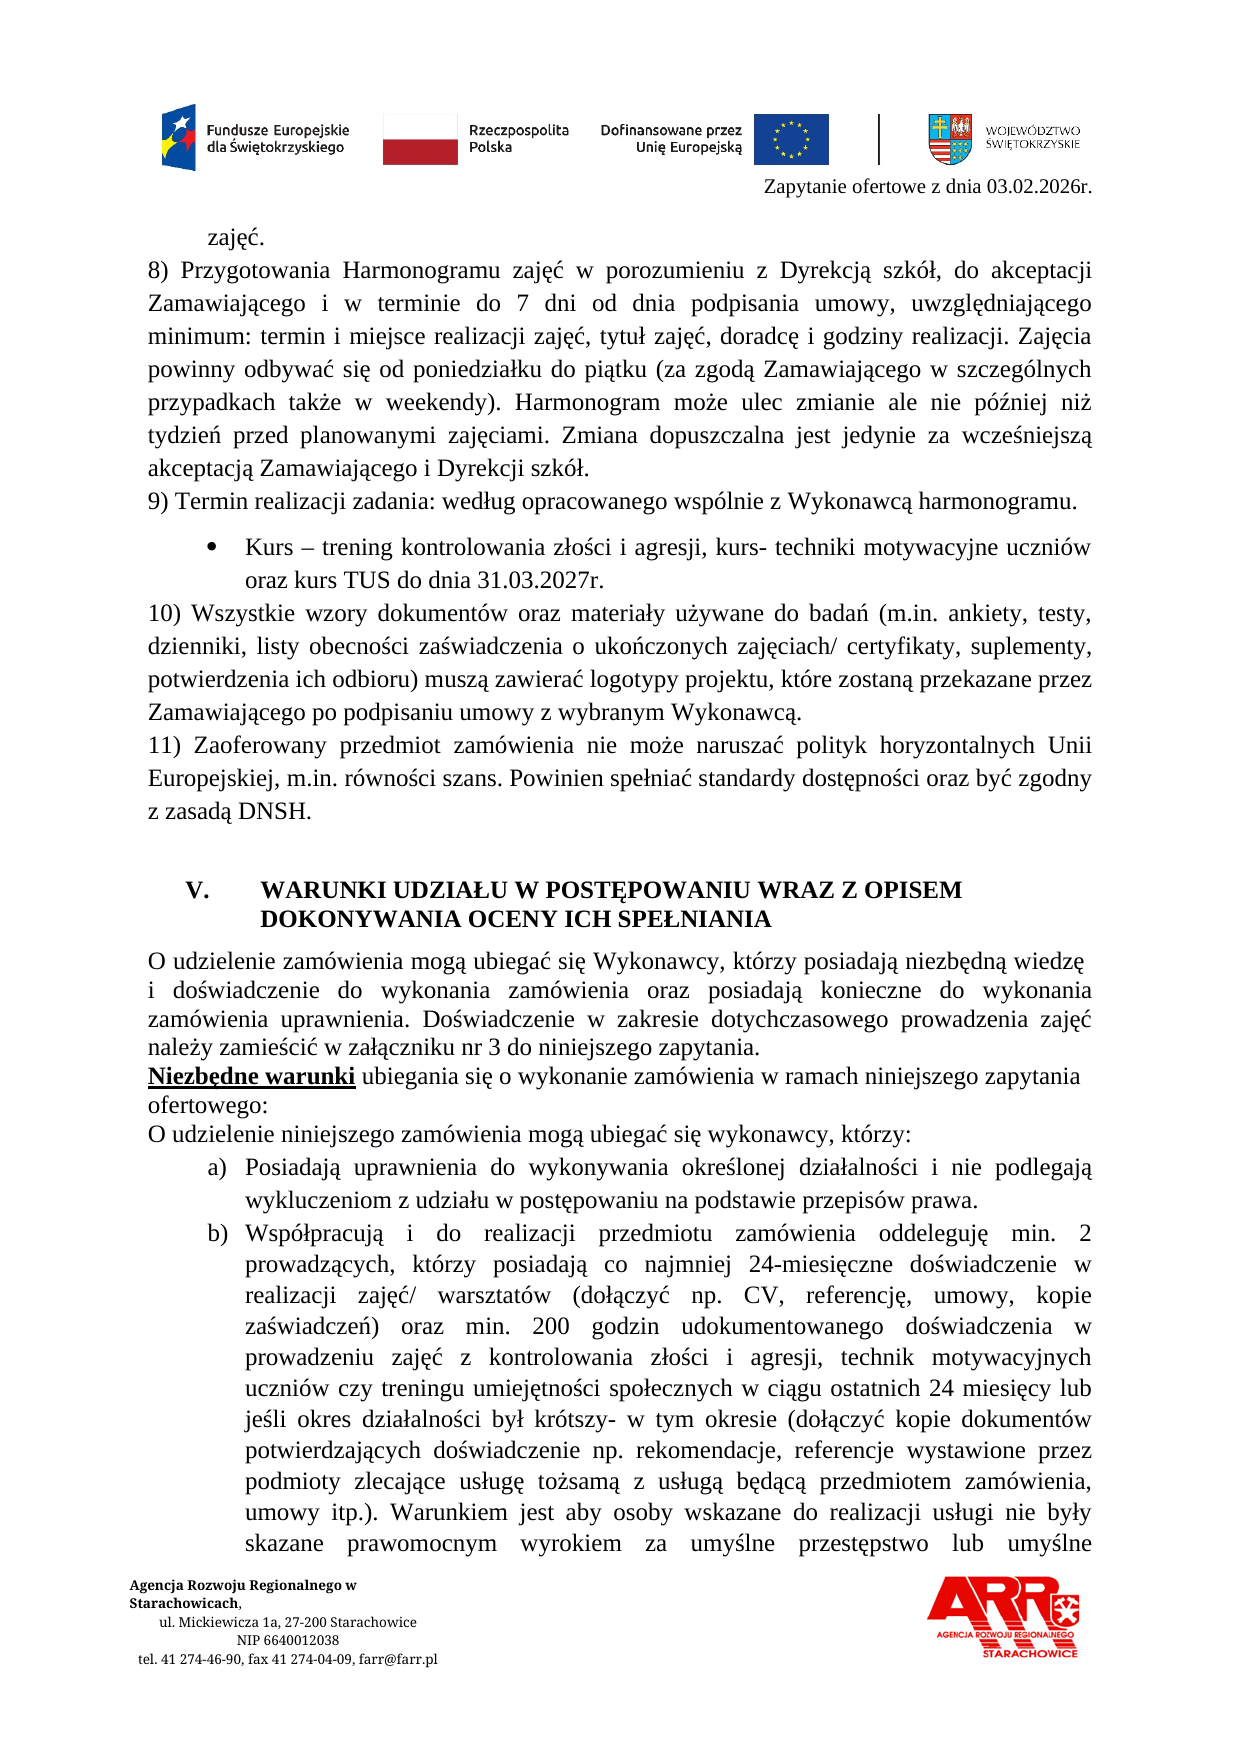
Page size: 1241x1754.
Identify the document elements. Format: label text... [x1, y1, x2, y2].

list WARUNKI UDZIAŁU W POSTĘPOWANIU WRAZ Z OPISEM DOKONYWANIA OCENY ICH SPEŁNIANIA [185, 876, 1093, 933]
list 8) Przygotowania Harmonogramu zajęć w porozumieniu z Dyrekcją szkół, do akceptacji Zamawiającego i w terminie do 7 dni od dnia podpisania umowy, uwzględniającego minimum: termin i miejsce realizacji zajęć, tytuł zajęć, doradcę i godziny realizacji. Zajęcia powinny odbywać się od poniedziałku do piątku (za zgodą Zamawiającego w szczególnych przypadkach także w weekendy). Harmonogram może ulec zmianie ale nie później niż tydzień przed planowanymi zajęciami. Zmiana dopuszczalna jest jedynie za wcześniejszą akceptacją Zamawiającego i Dyrekcji szkół. [148, 255, 1093, 482]
list Posiadają uprawnienia do wykonywania określonej działalności i nie podlegają wykluczeniom z udziału w postępowaniu na podstawie przepisów prawa. [207, 1152, 1093, 1213]
list Kurs – trening kontrolowania złości i agresji, kurs- techniki motywacyjne uczniów oraz kurs TUS do dnia 31.03.2027r. [207, 532, 1093, 594]
list 9) Termin realizacji zadania: według opracowanego wspólnie z Wykonawcą harmonogramu. [148, 486, 1093, 514]
picture [926, 1576, 1080, 1658]
text O udzielenie niniejszego zamówienia mogą ubiegać się wykonawcy, którzy: [148, 1119, 1093, 1147]
picture [148, 100, 1093, 174]
list O udzielenie zamówienia mogą ubiegać się Wykonawcy, którzy posiadają niezbędną wiedzę i doświadczenie do wykonania zamówienia oraz posiadają konieczne do wykonania zamówienia uprawnienia. Doświadczenie w zakresie dotychczasowego prowadzenia zajęć należy zamieścić w załączniku nr 3 do niniejszego zapytania. [148, 946, 1093, 1061]
text 11) Zaoferowany przedmiot zamówienia nie może naruszać polityk horyzontalnych Unii Europejskiej, m.in. równości szans. Powinien spełniać standardy dostępności oraz być zgodny z zasadą DNSH. [148, 730, 1093, 825]
text 10) Wszystkie wzory dokumentów oraz materiały używane do badań (m.in. ankiety, testy, dzienniki, listy obecności zaświadczenia o ukończonych zajęciach/ certyfikaty, suplementy, potwierdzenia ich odbioru) muszą zawierać logotypy projektu, które zostaną przekazane przez Zamawiającego po podpisaniu umowy z wybranym Wykonawcą. [148, 598, 1093, 726]
text Niezbędne warunki ubiegania się o wykonanie zamówienia w ramach niniejszego zapytania ofertowego: [148, 1061, 1093, 1119]
